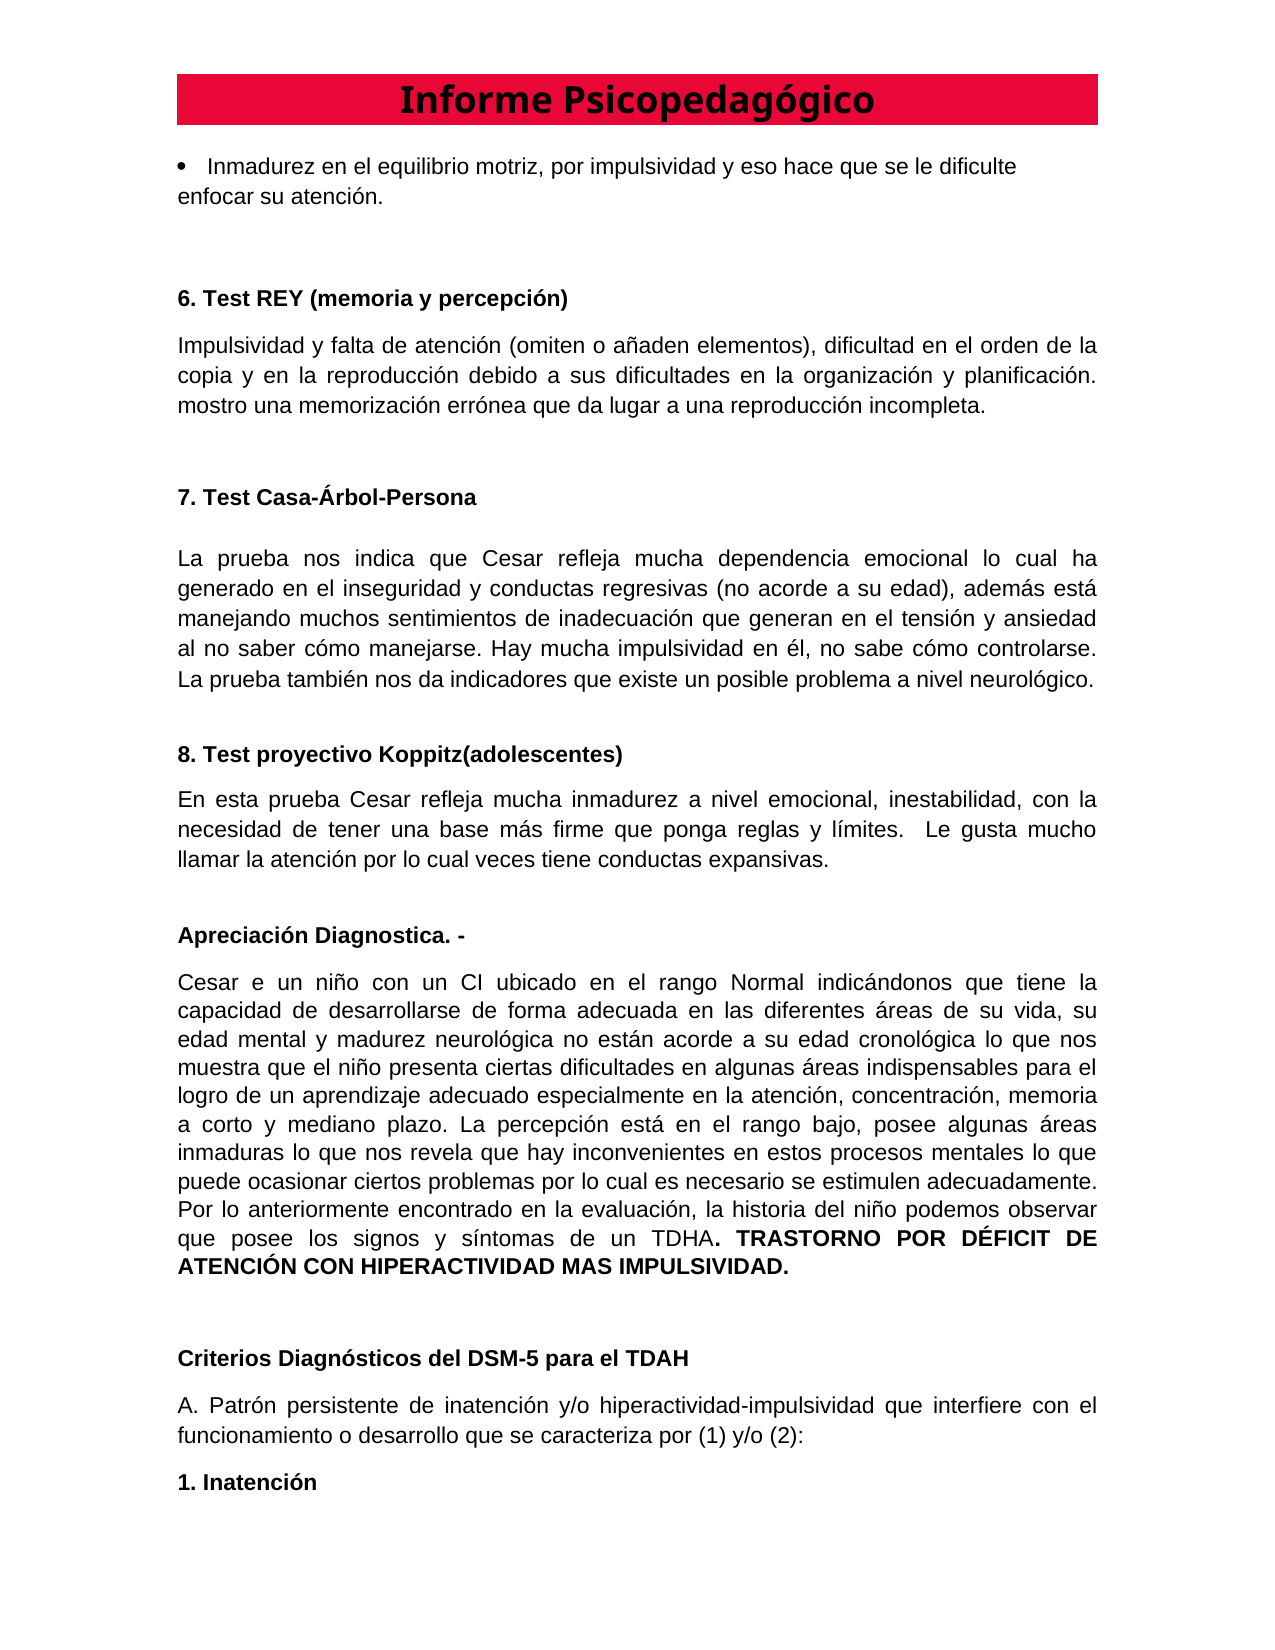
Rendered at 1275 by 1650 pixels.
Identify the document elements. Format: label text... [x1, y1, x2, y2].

list Inmadurez en el equilibrio motriz, por impulsividad y eso hace que se le dificulte enfocar su atención. [177, 153, 1098, 209]
text Cesar e un niño con un CI ubicado en el rango Normal indicándonos que tiene la capacidad de desarrollarse de forma adecuada en las diferentes áreas de su vida, su edad mental y madurez neurológica no están acorde a su edad cronológica lo que nos muestra que el niño presenta ciertas dificultades en algunas áreas indispensables para el logro de un aprendizaje adecuado especialmente en la atención, concentración, memoria a corto y mediano plazo. La percepción está en el rango bajo, posee algunas áreas inmaduras lo que nos revela que hay inconvenientes en estos procesos mentales lo que puede ocasionar ciertos problemas por lo cual es necesario se estimulen adecuadamente. Por lo anteriormente encontrado en la evaluación, la historia del niño podemos observar que posee los signos y síntomas de un TDHA. TRASTORNO POR DÉFICIT DE ATENCIÓN CON HIPERACTIVIDAD MAS IMPULSIVIDAD. [177, 969, 1098, 1279]
text Impulsividad y falta de atención (omiten o añaden elementos), dificultad en el orden de la copia y en la reproducción debido a sus dificultades en la organización y planificación. mostro una memorización errónea que da lugar a una reproducción incompleta. [177, 332, 1098, 419]
text 7. Test Casa-Árbol-Persona [177, 484, 1098, 511]
text En esta prueba Cesar refleja mucha inmadurez a nivel emocional, inestabilidad, con la necesidad de tener una base más firme que ponga reglas y límites. Le gusta mucho llamar la atención por lo cual veces tiene conductas expansivas. [177, 786, 1098, 873]
text A. Patrón persistente de inatención y/o hiperactividad-impulsividad que interfiere con el funcionamiento o desarrollo que se caracteriza por (1) y/o (2): [177, 1392, 1098, 1448]
text 6. Test REY (memoria y percepción) [177, 285, 1098, 311]
text La prueba nos indica que Cesar refleja mucha dependencia emocional lo cual ha generado en el inseguridad y conductas regresivas (no acorde a su edad), además está manejando muchos sentimientos de inadecuación que generan en el tensión y ansiedad al no saber cómo manejarse. Hay mucha impulsividad en él, no sabe cómo controlarse. La prueba también nos da indicadores que existe un posible problema a nivel neurológico. [177, 545, 1098, 692]
text 1. Inatención [177, 1469, 1098, 1495]
text Apreciación Diagnostica. - [177, 922, 1098, 948]
text 8. Test proyectivo Koppitz(adolescentes) [177, 741, 1098, 767]
text Criterios Diagnósticos del DSM-5 para el TDAH [177, 1345, 1098, 1371]
